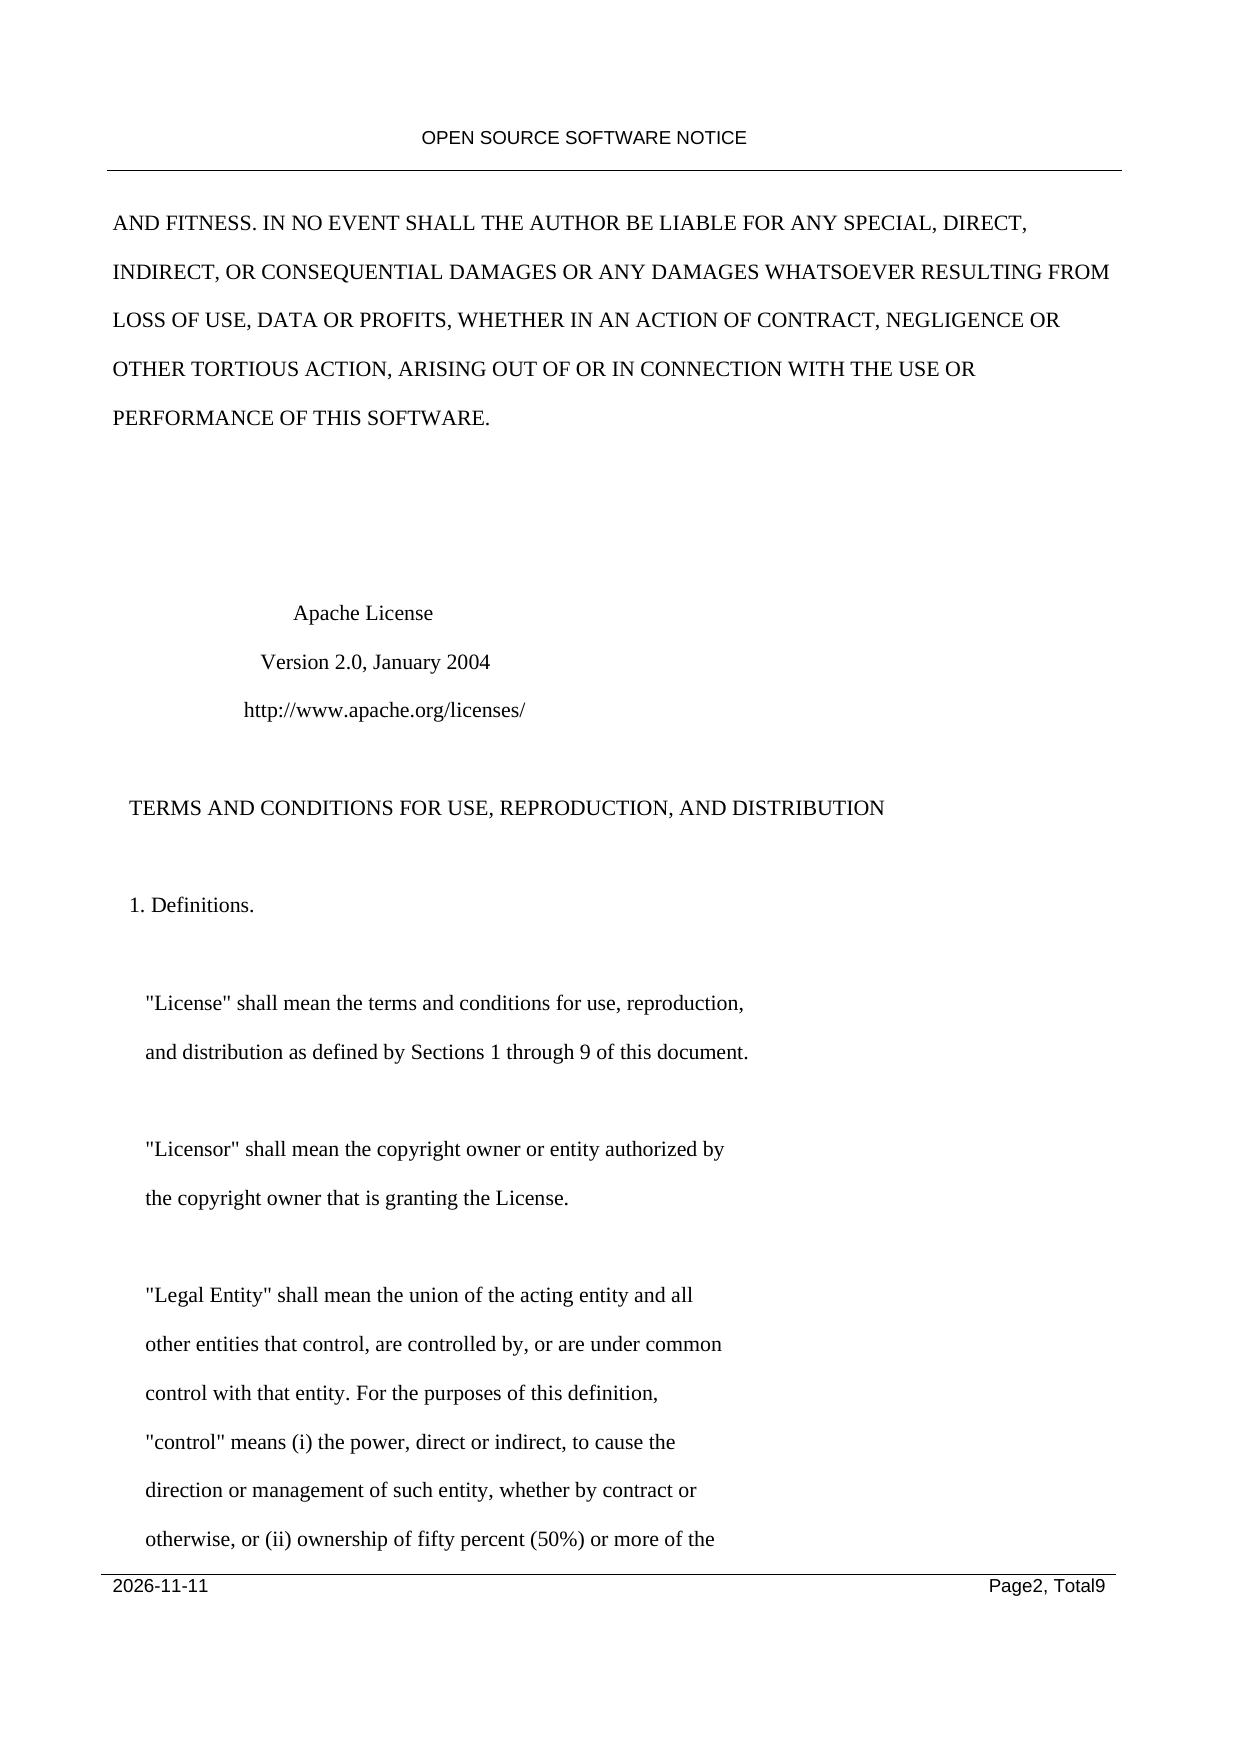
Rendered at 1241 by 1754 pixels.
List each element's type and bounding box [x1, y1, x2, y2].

text [112, 206, 1128, 1555]
